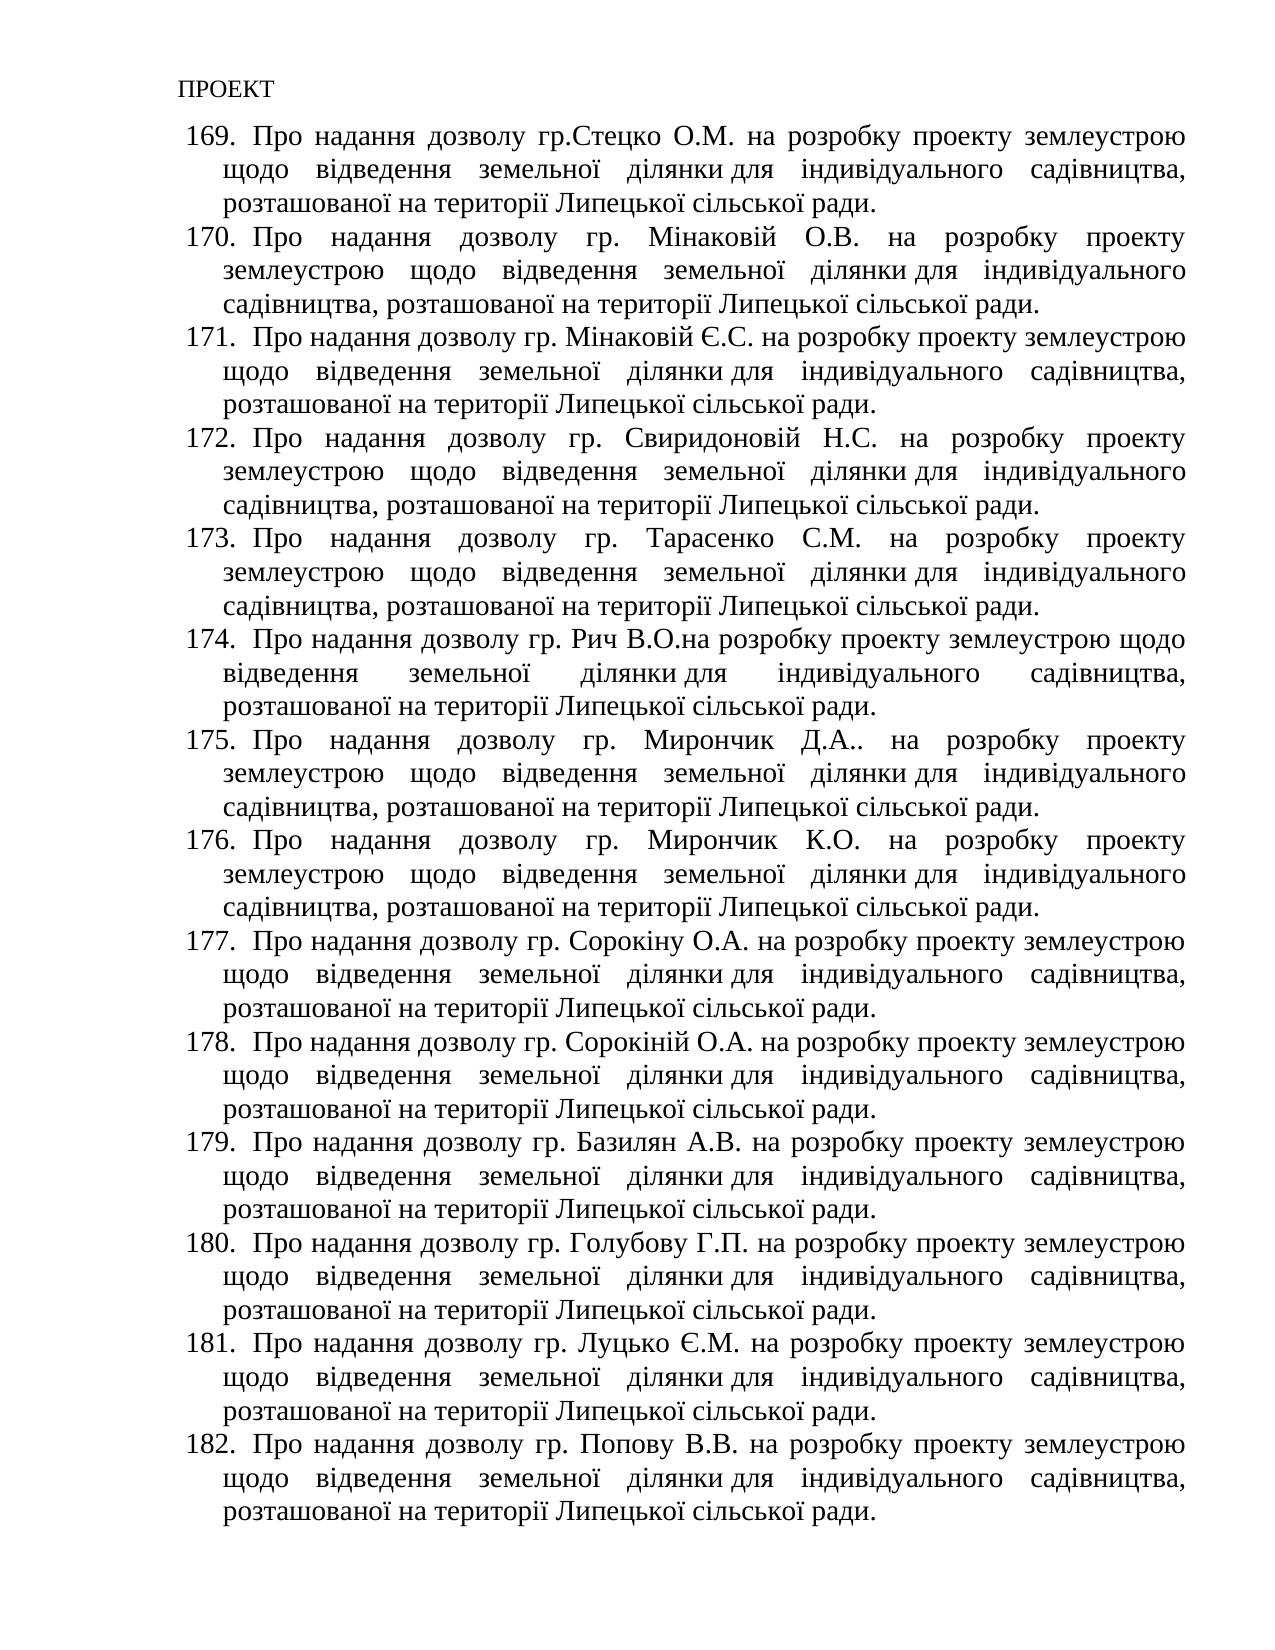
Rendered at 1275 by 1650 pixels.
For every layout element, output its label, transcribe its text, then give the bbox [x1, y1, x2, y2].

list Про надання дозволу гр. Тарасенко С.М. на розробку проекту землеустрою щодо відведення земельної ділянки для індивідуального садівництва, розташованої на території Липецької сільської ради. [185, 521, 1186, 621]
list Про надання дозволу гр.Стецко О.М. на розробку проекту землеустрою щодо відведення земельної ділянки для індивідуального садівництва, розташованої на території Липецької сільської ради. [185, 118, 1186, 219]
list Про надання дозволу гр. Рич В.О.на розробку проекту землеустрою щодо відведення земельної ділянки для індивідуального садівництва, розташованої на території Липецької сільської ради. [185, 621, 1186, 722]
list Про надання дозволу гр. Базилян А.В. на розробку проекту землеустрою щодо відведення земельної ділянки для індивідуального садівництва, розташованої на території Липецької сільської ради. [185, 1124, 1186, 1225]
list Про надання дозволу гр. Голубову Г.П. на розробку проекту землеустрою щодо відведення земельної ділянки для індивідуального садівництва, розташованої на території Липецької сільської ради. [185, 1225, 1186, 1326]
list Про надання дозволу гр. Мінаковій О.В. на розробку проекту землеустрою щодо відведення земельної ділянки для індивідуального садівництва, розташованої на території Липецької сільської ради. [185, 219, 1186, 319]
list Про надання дозволу гр. Мирончик Д.А.. на розробку проекту землеустрою щодо відведення земельної ділянки для індивідуального садівництва, розташованої на території Липецької сільської ради. [185, 722, 1186, 822]
list Про надання дозволу гр. Сорокіній О.А. на розробку проекту землеустрою щодо відведення земельної ділянки для індивідуального садівництва, розташованої на території Липецької сільської ради. [185, 1024, 1186, 1124]
list Про надання дозволу гр. Свиридоновій Н.С. на розробку проекту землеустрою щодо відведення земельної ділянки для індивідуального садівництва, розташованої на території Липецької сільської ради. [185, 420, 1186, 521]
list Про надання дозволу гр. Попову В.В. на розробку проекту землеустрою щодо відведення земельної ділянки для індивідуального садівництва, розташованої на території Липецької сільської ради. [185, 1426, 1186, 1527]
list Про надання дозволу гр. Сорокіну О.А. на розробку проекту землеустрою щодо відведення земельної ділянки для індивідуального садівництва, розташованої на території Липецької сільської ради. [185, 923, 1186, 1024]
list Про надання дозволу гр. Луцько Є.М. на розробку проекту землеустрою щодо відведення земельної ділянки для індивідуального садівництва, розташованої на території Липецької сільської ради. [185, 1326, 1186, 1426]
list Про надання дозволу гр. Мирончик К.О. на розробку проекту землеустрою щодо відведення земельної ділянки для індивідуального садівництва, розташованої на території Липецької сільської ради. [185, 822, 1186, 923]
list Про надання дозволу гр. Мінаковій Є.С. на розробку проекту землеустрою щодо відведення земельної ділянки для індивідуального садівництва, розташованої на території Липецької сільської ради. [185, 319, 1186, 420]
